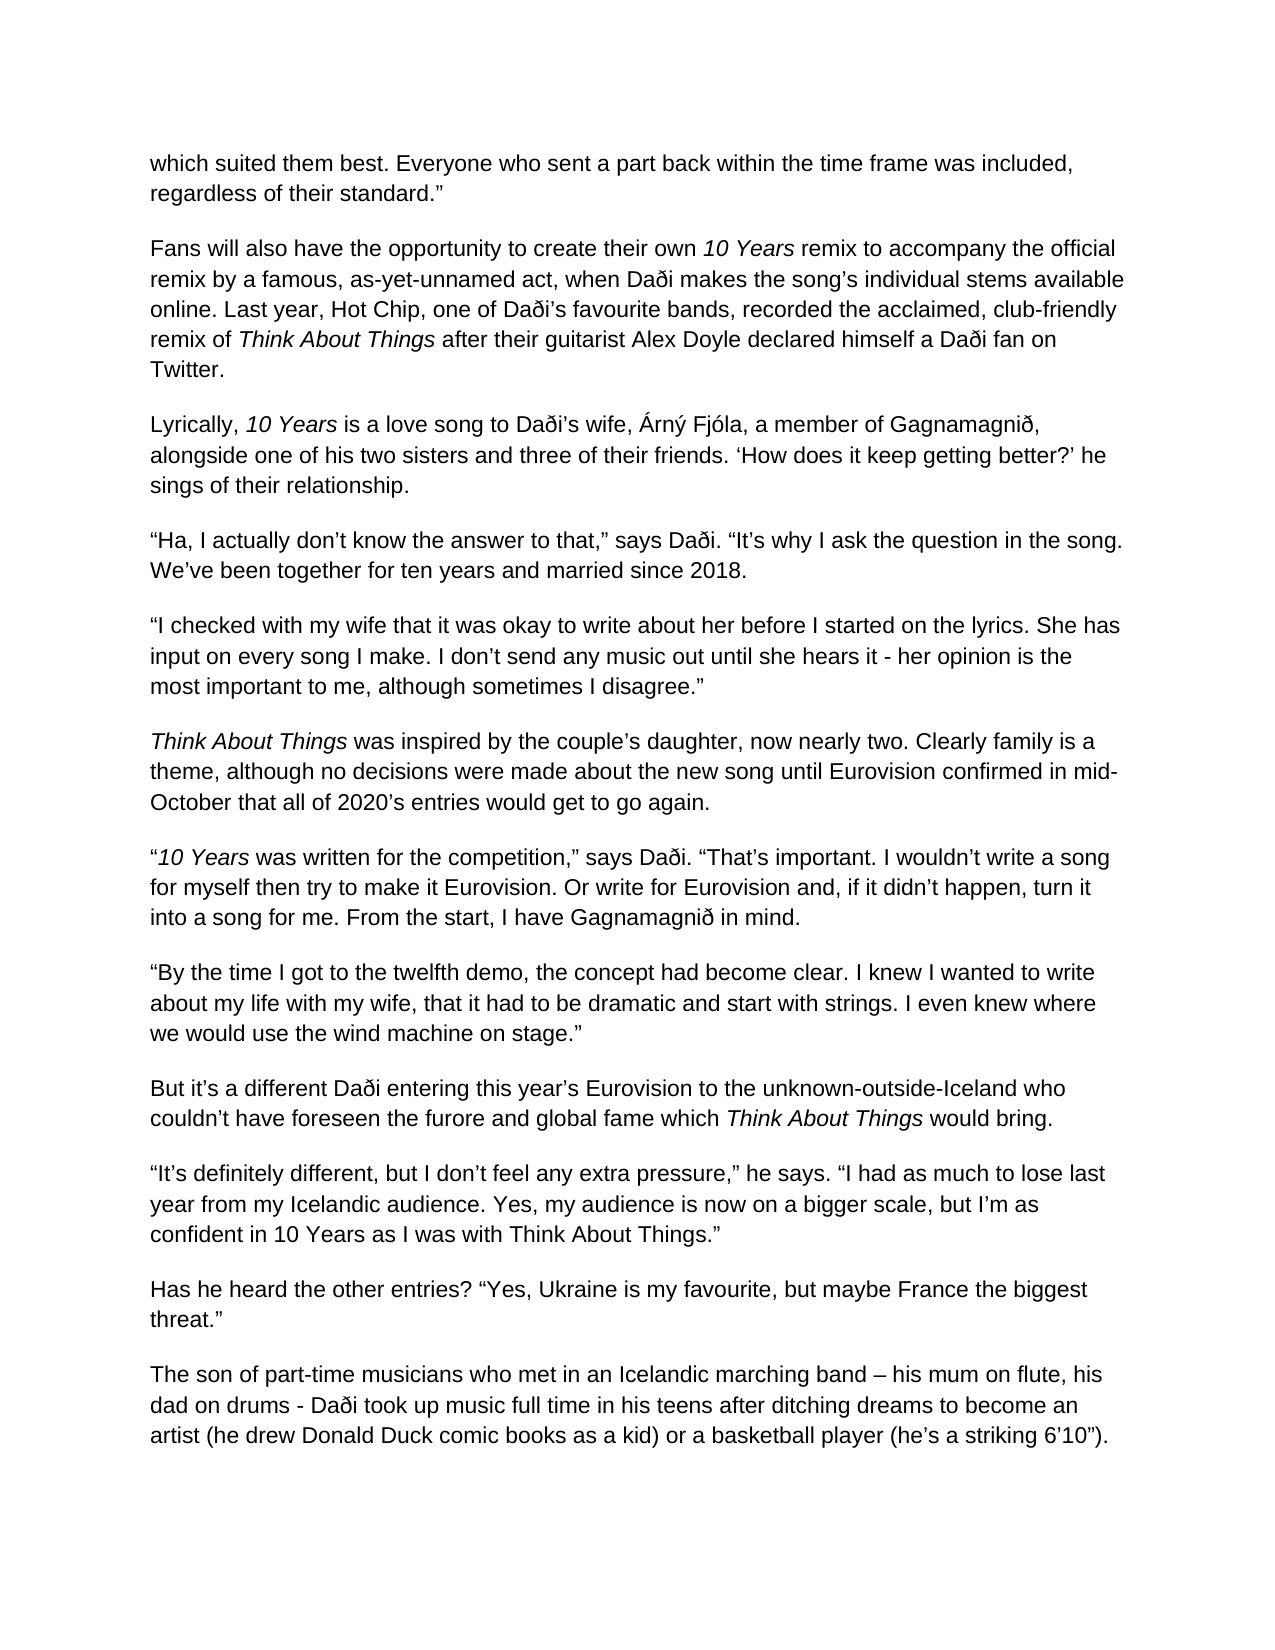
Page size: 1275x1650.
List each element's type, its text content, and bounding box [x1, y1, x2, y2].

text Think About Things was inspired by the couple’s daughter, now nearly two. Clearly family is a theme, although no decisions were made about the new song until Eurovision confirmed in mid-October that all of 2020’s entries would get to go again. [150, 728, 1125, 815]
text But it’s a different Daði entering this year’s Eurovision to the unknown-outside-Iceland who couldn’t have foreseen the furore and global fame which Think About Things would bring. [150, 1075, 1125, 1132]
text “I checked with my wife that it was okay to write about her before I started on the lyrics. She has input on every song I make. I don’t send any music out until she hears it - her opinion is the most important to me, although sometimes I disagree.” [150, 612, 1125, 699]
text Lyrically, 10 Years is a love song to Daði’s wife, Árný Fjóla, a member of Gagnamagnið, alongside one of his two sisters and three of their friends. ‘How does it keep getting better?’ he sings of their relationship. [150, 411, 1125, 498]
text “By the time I got to the twelfth demo, the concept had become clear. I knew I wanted to write about my life with my wife, that it had to be dramatic and start with strings. I even knew where we would use the wind machine on stage.” [150, 959, 1125, 1046]
text Fans will also have the opportunity to create their own 10 Years remix to accompany the official remix by a famous, as-yet-unnamed act, when Daði makes the song’s individual stems available online. Last year, Hot Chip, one of Daði’s favourite bands, recorded the acclaimed, club-friendly remix of Think About Things after their guitarist Alex Doyle declared himself a Daði fan on Twitter. [150, 235, 1125, 383]
text “Ha, I actually don’t know the answer to that,” says Daði. “It’s why I ask the question in the song. We’ve been together for ten years and married since 2018. [150, 527, 1125, 584]
text “It’s definitely different, but I don’t feel any extra pressure,” he says. “I had as much to lose last year from my Icelandic audience. Yes, my audience is now on a bigger scale, but I’m as confident in 10 Years as I was with Think About Things.” [150, 1160, 1125, 1247]
text The son of part-time musicians who met in an Icelandic marching band – his mum on flute, his dad on drums - Daði took up music full time in his teens after ditching dreams to become an artist (he drew Donald Duck comic books as a kid) or a basketball player (he’s a striking 6’10”). [150, 1361, 1125, 1448]
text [150, 150, 1125, 207]
text “10 Years was written for the competition,” says Daði. “That’s important. I wouldn’t write a song for myself then try to make it Eurovision. Or write for Eurovision and, if it didn’t happen, turn it into a song for me. From the start, I have Gagnamagnið in mind. [150, 844, 1125, 931]
text Has he heard the other entries? “Yes, Ukraine is my favourite, but maybe France the biggest threat.” [150, 1276, 1125, 1333]
